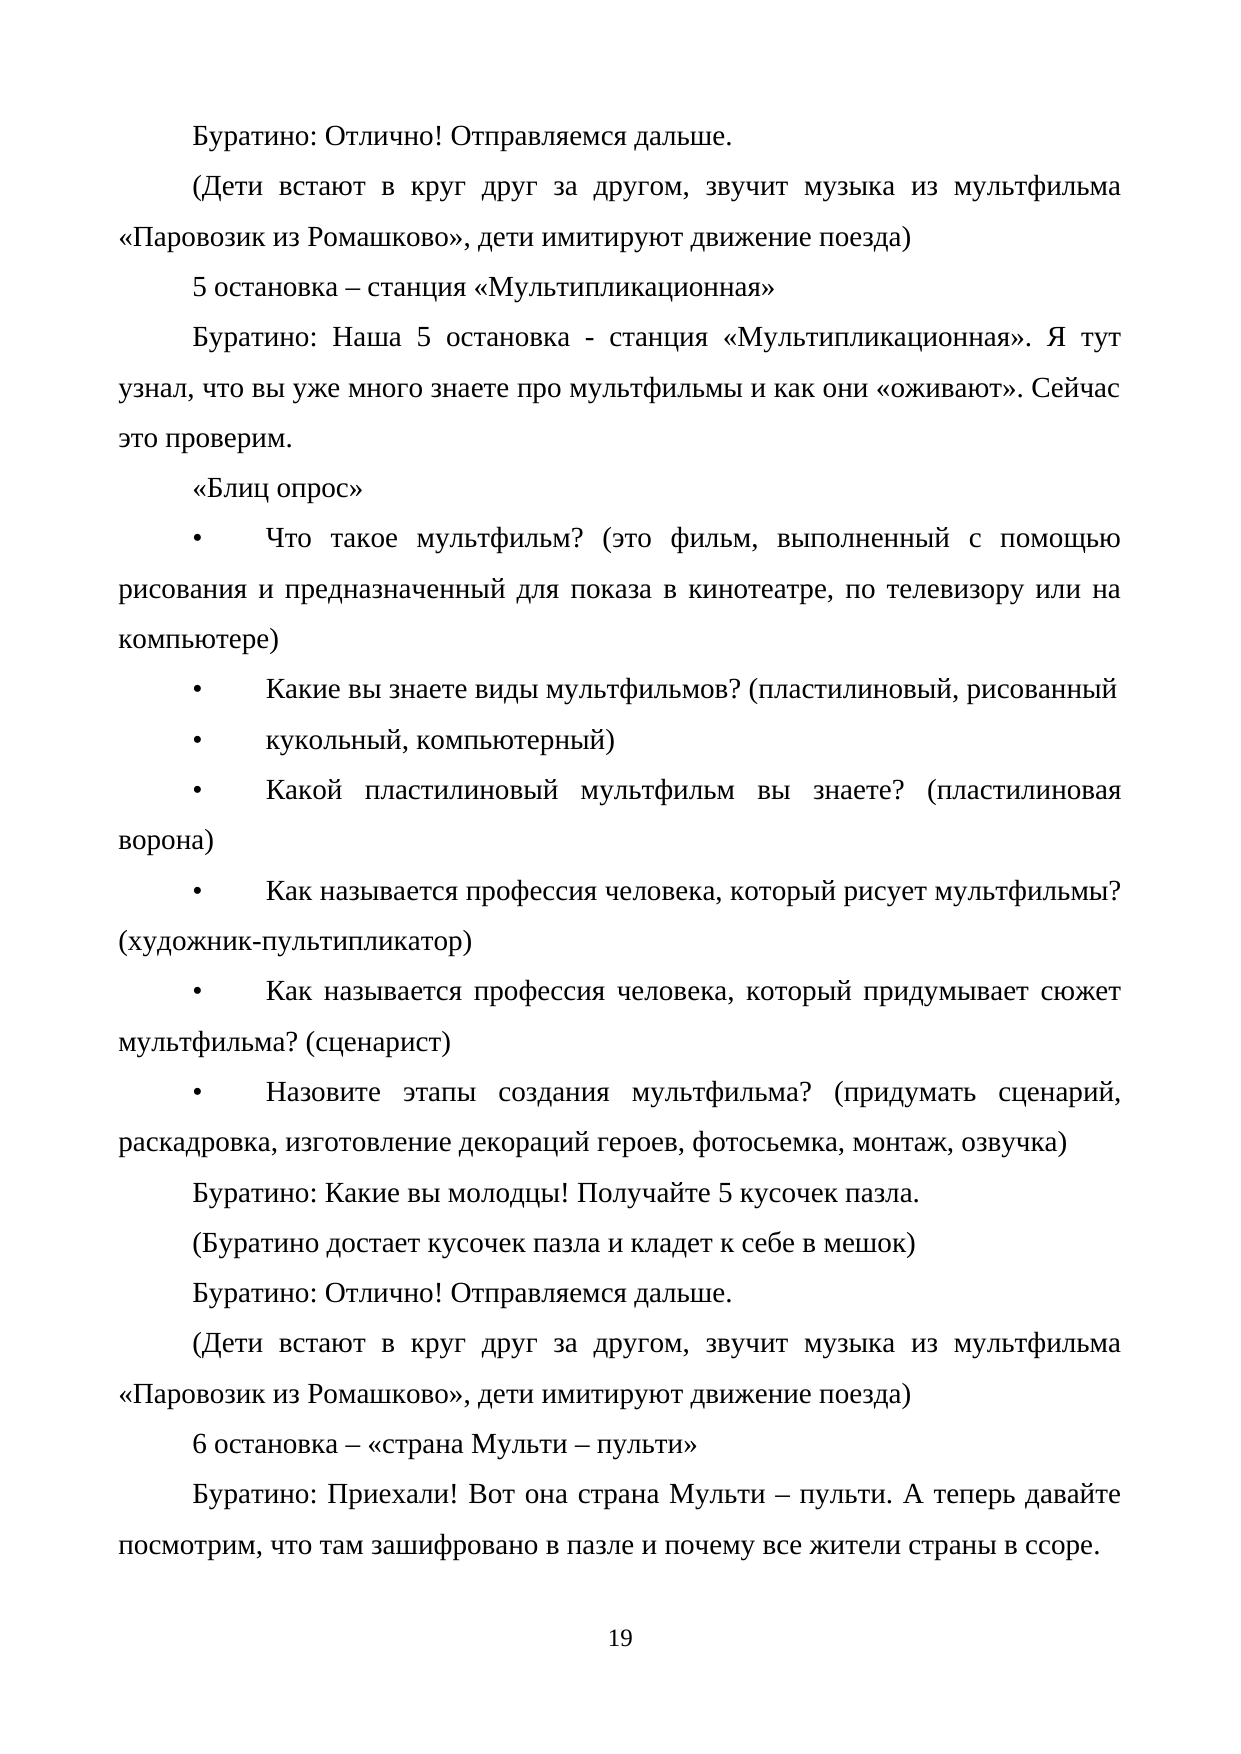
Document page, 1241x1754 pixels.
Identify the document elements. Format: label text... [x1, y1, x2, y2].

text Буратино: Отлично! Отправляемся дальше. [118, 118, 1122, 152]
text (Дети встают в круг друг за другом, звучит музыка из мультфильма «Паровозик из Ромашково», дети имитируют движение поезда) [118, 1326, 1122, 1409]
text 6 остановка – «страна Мульти – пульти» [118, 1426, 1122, 1460]
text (Буратино достает кусочек пазла и кладет к себе в мешок) [118, 1225, 1122, 1258]
text Буратино: Наша 5 остановка - станция «Мультипликационная». Я тут узнал, что вы уже много знаете про мультфильмы и как они «оживают». Сейчас это проверим. [118, 319, 1122, 453]
text • Какие вы знаете виды мультфильмов? (пластилиновый, рисованный [118, 672, 1122, 705]
text • Что такое мультфильм? (это фильм, выполненный с помощью рисования и предназначенный для показа в кинотеатре, по телевизору или на компьютере) [118, 521, 1122, 655]
text • Как называется профессия человека, который придумывает сюжет мультфильма? (сценарист) [118, 973, 1122, 1057]
text «Блиц опрос» [118, 470, 1122, 504]
text Буратино: Какие вы молодцы! Получайте 5 кусочек пазла. [118, 1175, 1122, 1208]
text • Назовите этапы создания мультфильма? (придумать сценарий, раскадровка, изготовление декораций героев, фотосьемка, монтаж, озвучка) [118, 1074, 1122, 1158]
text Буратино: Отлично! Отправляемся дальше. [118, 1275, 1122, 1309]
text (Дети встают в круг друг за другом, звучит музыка из мультфильма «Паровозик из Ромашково», дети имитируют движение поезда) [118, 168, 1122, 252]
text • кукольный, компьютерный) [118, 722, 1122, 755]
text • Как называется профессия человека, который рисует мультфильмы? (художник-пультипликатор) [118, 873, 1122, 957]
text • Какой пластилиновый мультфильм вы знаете? (пластилиновая ворона) [118, 772, 1122, 856]
text Буратино: Приехали! Вот она страна Мульти – пульти. А теперь давайте посмотрим, что там зашифровано в пазле и почему все жители страны в ссоре. [118, 1477, 1122, 1560]
text 5 остановка – станция «Мультипликационная» [118, 269, 1122, 303]
